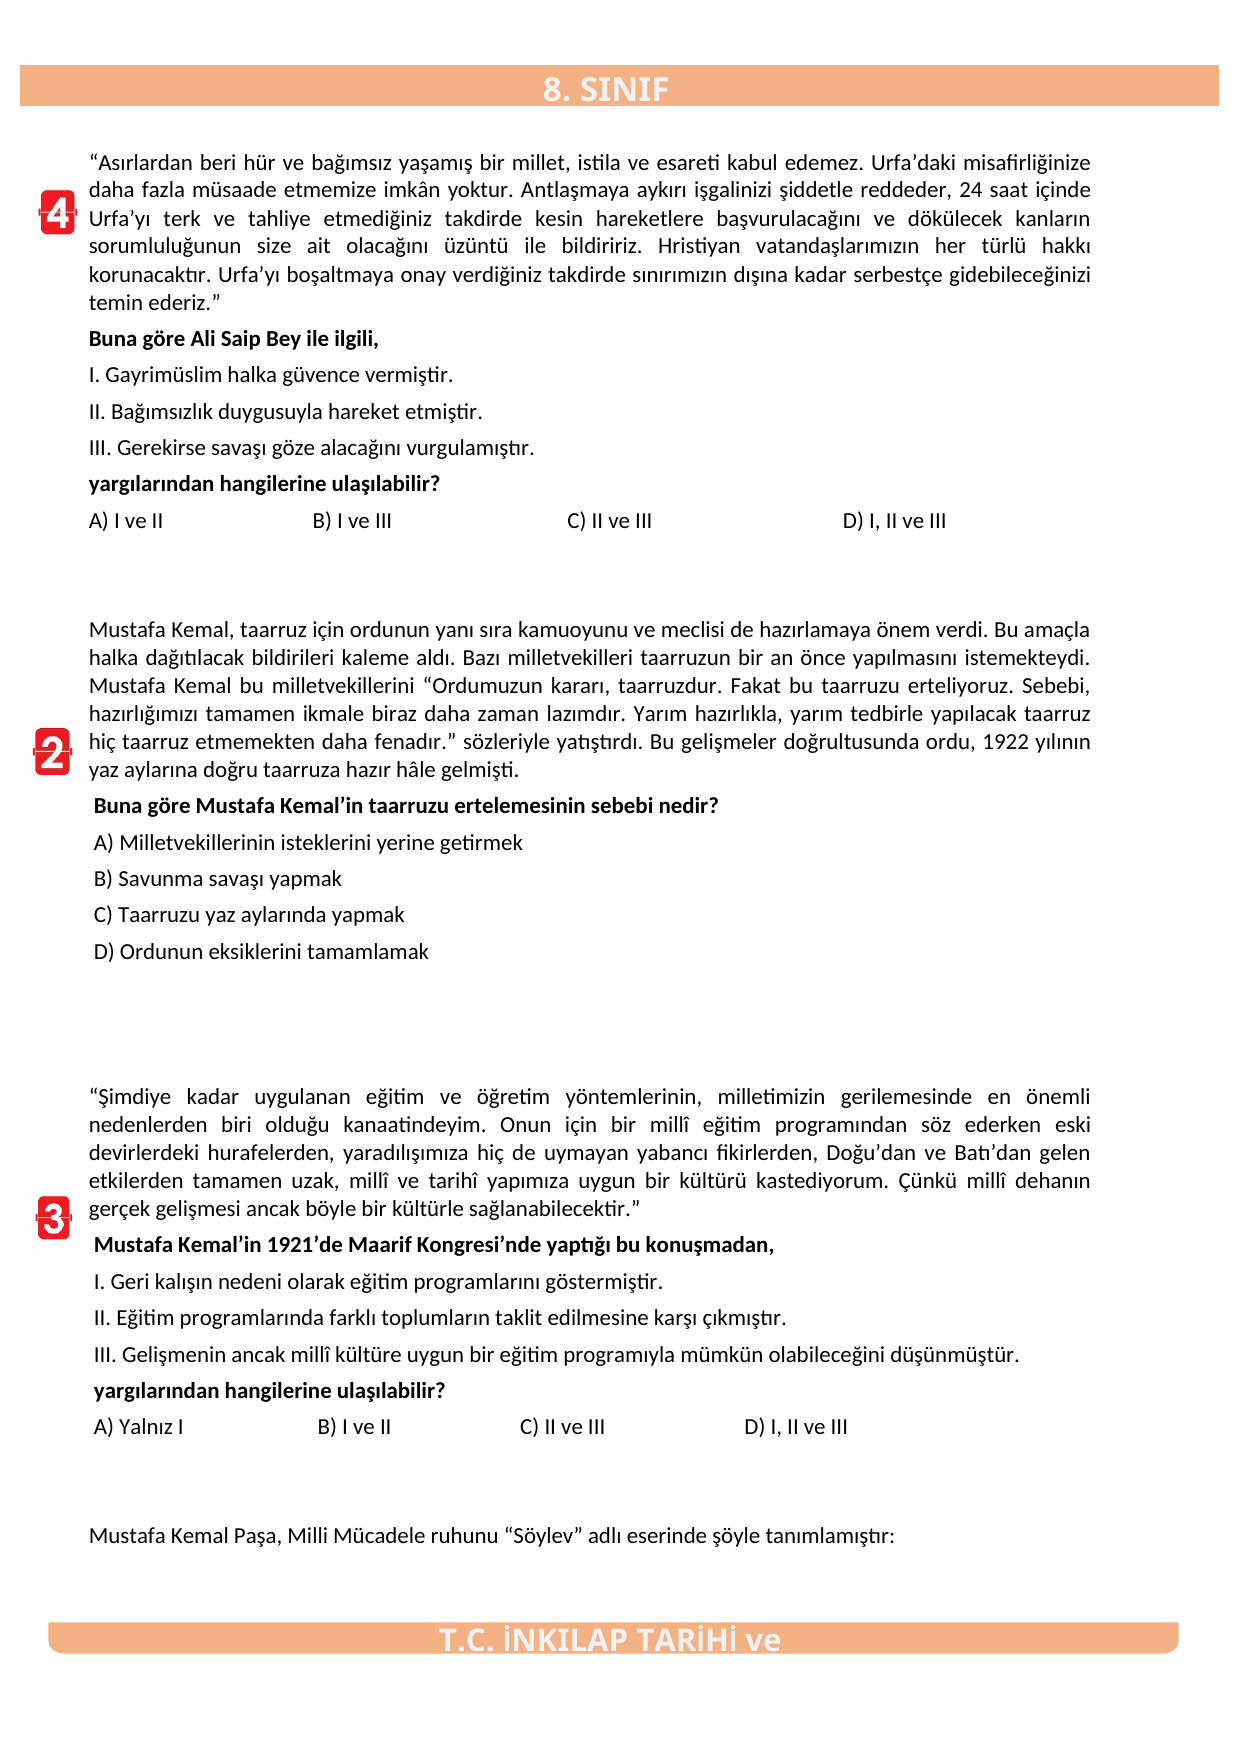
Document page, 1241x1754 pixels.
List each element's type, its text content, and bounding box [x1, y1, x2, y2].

text II. Bağımsızlık duygusuyla hareket etmiştir. [88, 397, 1093, 425]
text yargılarından hangilerine ulaşılabilir? [88, 1376, 1093, 1404]
text A) I ve II B) I ve III C) II ve III D) I, II ve III [88, 506, 1093, 534]
text III. Gelişmenin ancak millî kültüre uygun bir eğitim programıyla mümkün olabileceğini düşünmüştür. [88, 1340, 1093, 1368]
text I. Gayrimüslim halka güvence vermiştir. [88, 360, 1093, 388]
picture [29, 725, 74, 779]
text Buna göre Ali Saip Bey ile ilgili, [88, 324, 1093, 352]
picture [36, 188, 78, 237]
text III. Gerekirse savaşı göze alacağını vurgulamıştır. [88, 433, 1093, 461]
text “Asırlardan beri hür ve bağımsız yaşamış bir millet, istila ve esareti kabul edemez. Urfa’daki misafirliğinize daha fazla müsaade etmemize imkân yoktur. Antlaşmaya aykırı işgalinizi şiddetle reddeder, 24 saat içinde Urfa’yı terk ve tahliye etmediğiniz takdirde kesin hareketlere başvurulacağını ve dökülecek kanların sorumluluğunun size ait olacağını üzüntü ile bildiririz. Hristiyan vatandaşlarımızın her türlü hakkı korunacaktır. Urfa’yı boşaltmaya onay verdiğiniz takdirde sınırımızın dışına kadar serbestçe gidebileceğinizi temin ederiz.” [88, 148, 1093, 316]
text B) Savunma savaşı yapmak [88, 864, 1093, 892]
text Mustafa Kemal Paşa, Milli Mücadele ruhunu “Söylev” adlı eserinde şöyle tanımlamıştır: [88, 1521, 1093, 1549]
text C) Taarruzu yaz aylarında yapmak [88, 900, 1093, 928]
text A) Yalnız I B) I ve II C) II ve III D) I, II ve III [88, 1412, 1093, 1440]
text D) Ordunun eksiklerini tamamlamak [88, 937, 1093, 965]
text yargılarından hangilerine ulaşılabilir? [88, 469, 1093, 497]
picture [31, 1192, 73, 1244]
text I. Geri kalışın nedeni olarak eğitim programlarını göstermiştir. [88, 1267, 1093, 1295]
text A) Milletvekillerinin isteklerini yerine getirmek [88, 828, 1093, 856]
text “Şimdiye kadar uygulanan eğitim ve öğretim yöntemlerinin, milletimizin gerilemesinde en önemli nedenlerden biri olduğu kanaatindeyim. Onun için bir millî eğitim programından söz ederken eski devirlerdeki hurafelerden, yaradılışımıza hiç de uymayan yabancı fikirlerden, Doğu’dan ve Batı’dan gelen etkilerden tamamen uzak, millî ve tarihî yapımıza uygun bir kültürü kastediyorum. Çünkü millî dehanın gerçek gelişmesi ancak böyle bir kültürle sağlanabilecektir.” [88, 1082, 1093, 1222]
text Buna göre Mustafa Kemal’in taarruzu ertelemesinin sebebi nedir? [88, 791, 1093, 819]
text Mustafa Kemal’in 1921’de Maarif Kongresi’nde yaptığı bu konuşmadan, [88, 1231, 1093, 1259]
text II. Eğitim programlarında farklı toplumların taklit edilmesine karşı çıkmıştır. [88, 1303, 1093, 1331]
text Mustafa Kemal, taarruz için ordunun yanı sıra kamuoyunu ve meclisi de hazırlamaya önem verdi. Bu amaçla halka dağıtılacak bildirileri kaleme aldı. Bazı milletvekilleri taarruzun bir an önce yapılmasını istemekteydi. Mustafa Kemal bu milletvekillerini “Ordumuzun kararı, taarruzdur. Fakat bu taarruzu erteliyoruz. Sebebi, hazırlığımızı tamamen ikmale biraz daha zaman lazımdır. Yarım hazırlıkla, yarım tedbirle yapılacak taarruz hiç taarruz etmemekten daha fenadır.” sözleriyle yatıştırdı. Bu gelişmeler doğrultusunda ordu, 1922 yılının yaz aylarına doğru taarruza hazır hâle gelmişti. [88, 615, 1093, 783]
